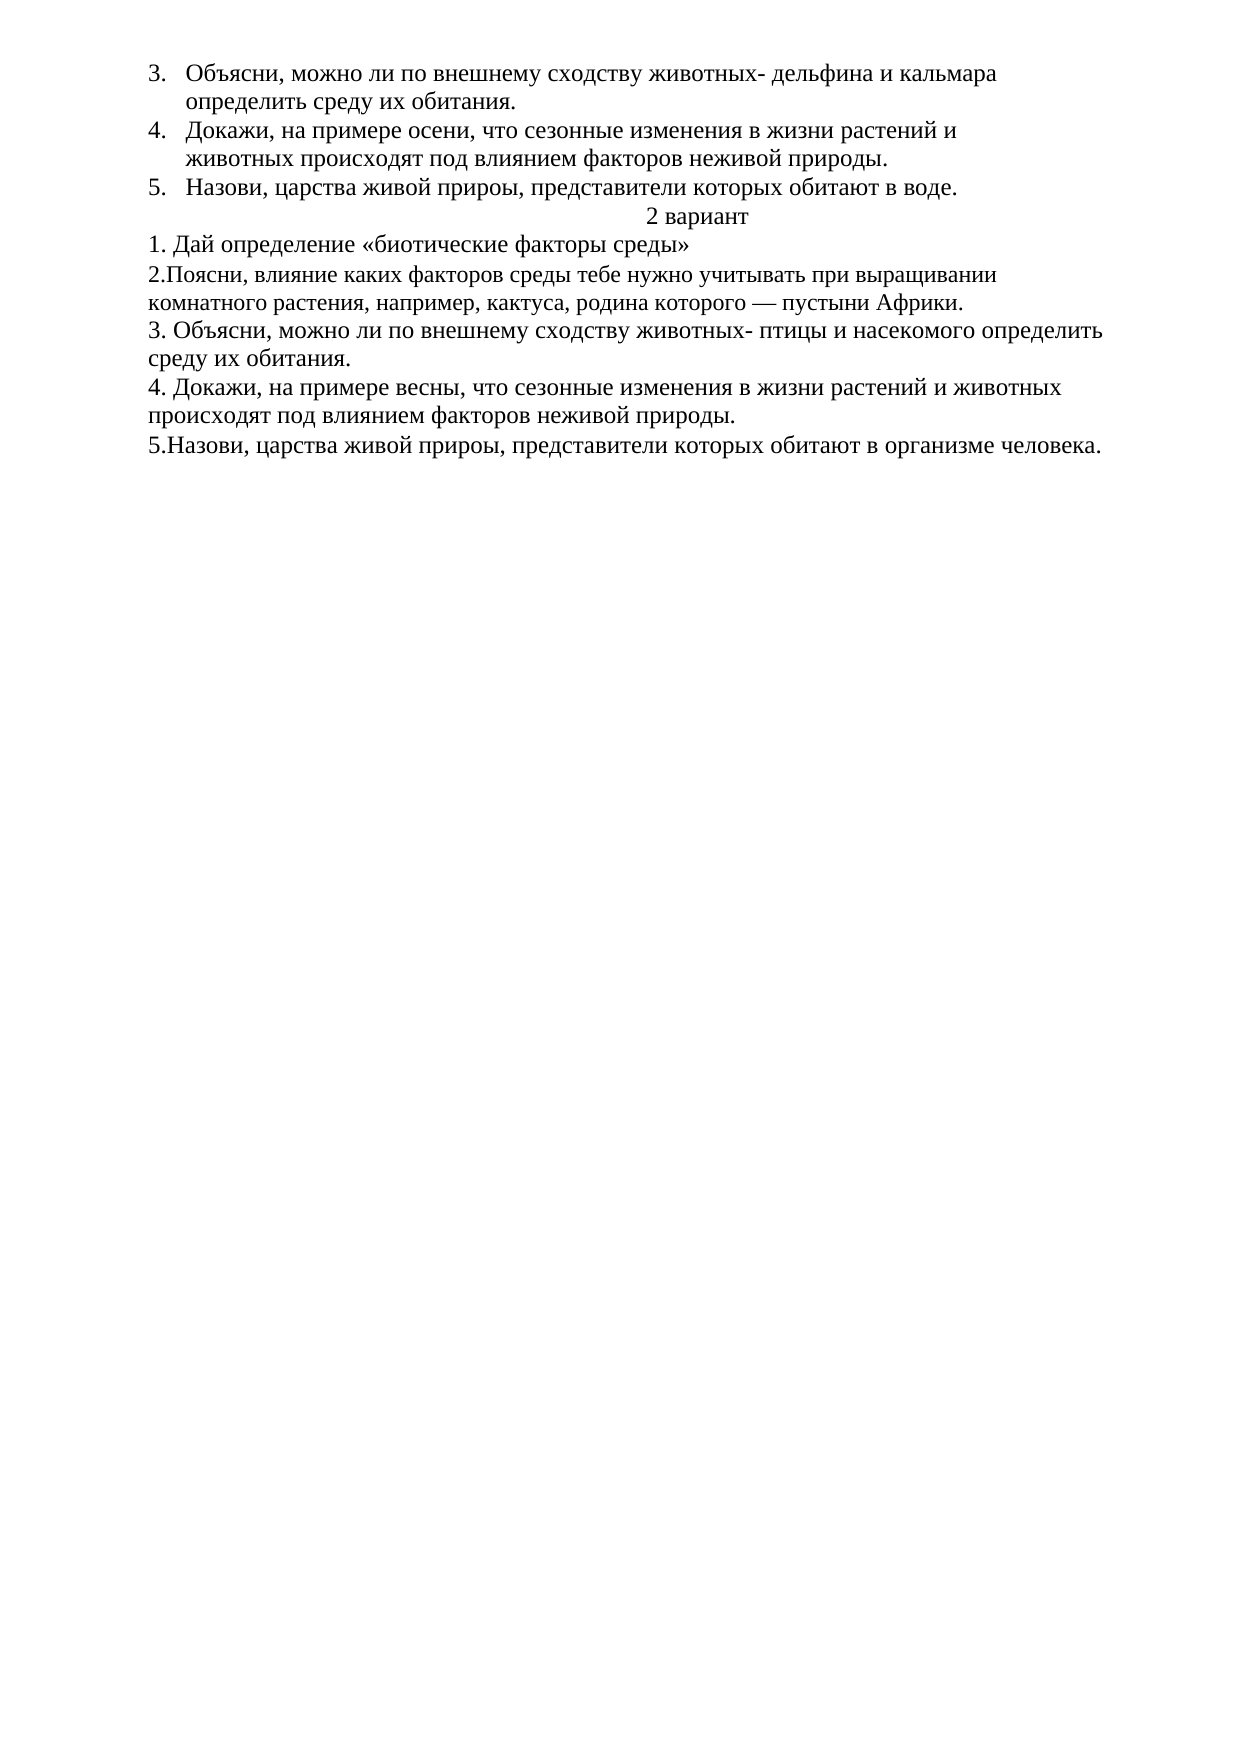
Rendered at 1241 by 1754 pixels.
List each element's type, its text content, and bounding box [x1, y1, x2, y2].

text 2.Поясни, влияние каких факторов среды тебе нужно учитывать при выращивании комнатного растения, например, кактуса, родина которого — пустыни Африки. [148, 259, 1033, 316]
list Объясни, можно ли по внешнему сходству животных- дельфина и кальмара определить среду их обитания. [148, 59, 1125, 115]
list Назови, царства живой прироы, представители которых обитают в воде. [148, 172, 1125, 201]
list Докажи, на примере весны, что сезонные изменения в жизни растений и животных происходят под влиянием факторов неживой природы. [148, 374, 1062, 429]
list Объясни, можно ли по внешнему сходству животных- птицы и насекомого определить среду их обитания. [148, 317, 1104, 372]
text 5.Назови, царства живой прироы, представители которых обитают в организме человека. [148, 430, 1125, 458]
list Дай определение «биотические факторы среды» [148, 229, 1125, 258]
text 2 вариант [646, 201, 1125, 229]
list Докажи, на примере осени, что сезонные изменения в жизни растений и животных происходят под влиянием факторов неживой природы. [148, 116, 1071, 172]
